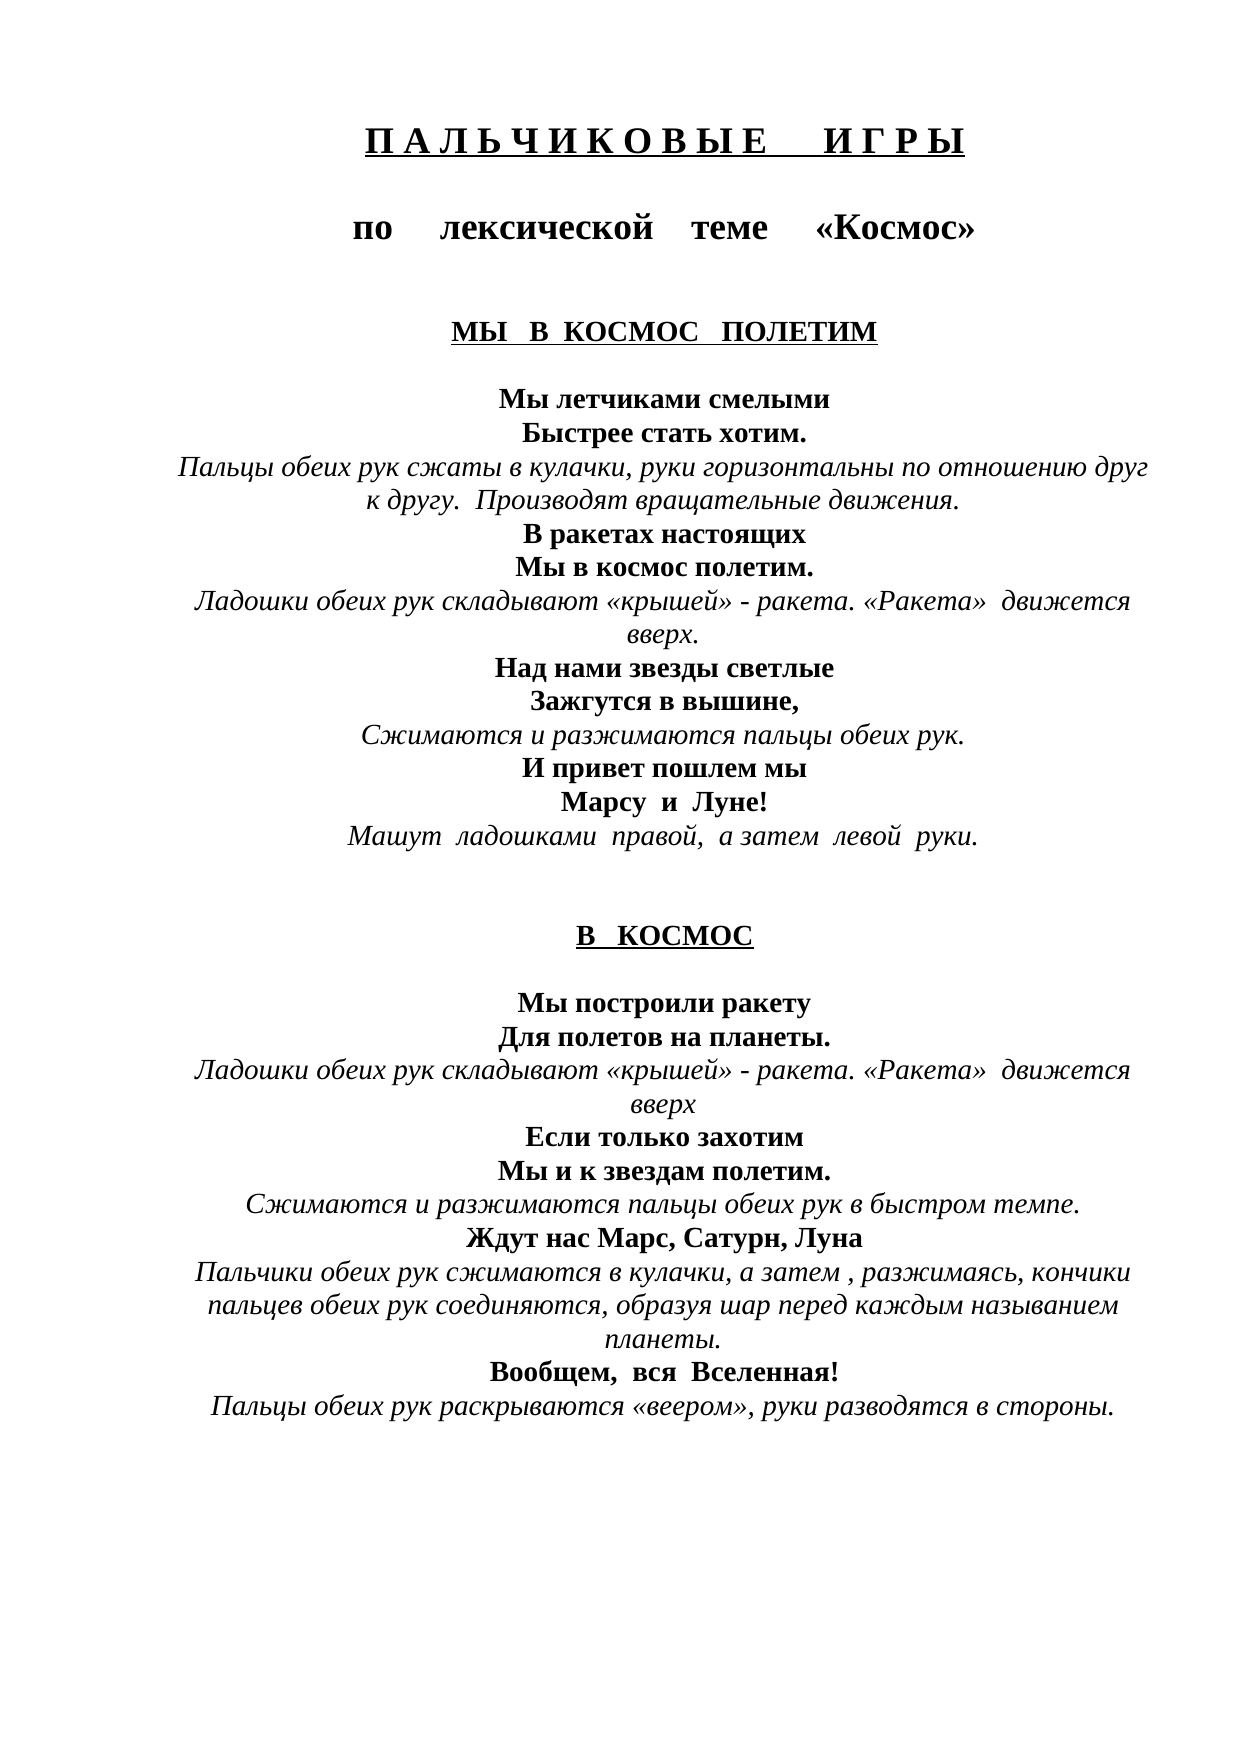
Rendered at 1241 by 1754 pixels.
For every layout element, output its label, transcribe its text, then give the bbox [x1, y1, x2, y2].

text Ладошки обеих рук складывают «крышей» - ракета. «Ракета» движется вверх [177, 1052, 1152, 1119]
text по лексической теме «Космос» [177, 204, 1152, 247]
text Над нами звезды светлые [177, 650, 1152, 683]
text В ракетах настоящих [177, 516, 1152, 549]
text Пальцы обеих рук раскрываются «веером», руки разводятся в стороны. [177, 1388, 1152, 1421]
text Зажгутся в вышине, [177, 683, 1152, 717]
text МЫ В КОСМОС ПОЛЕТИМ [177, 314, 1152, 348]
text Пальчики обеих рук сжимаются в кулачки, а затем , разжимаясь, кончики пальцев обеих рук соединяются, образуя шар перед каждым называнием планеты. [177, 1254, 1152, 1354]
text Быстрее стать хотим. [177, 415, 1152, 449]
text П А Л Ь Ч И К О В Ы Е И Г Р Ы [177, 118, 1152, 161]
text Сжимаются и разжимаются пальцы обеих рук в быстром темпе. [177, 1187, 1152, 1220]
text Мы и к звездам полетим. [177, 1153, 1152, 1187]
text Ждут нас Марс, Сатурн, Луна [177, 1220, 1152, 1254]
text Сжимаются и разжимаются пальцы обеих рук. [177, 717, 1152, 751]
text В КОСМОС [177, 918, 1152, 952]
text Мы летчиками смелыми [177, 382, 1152, 415]
text Пальцы обеих рук сжаты в кулачки, руки горизонтальны по отношению друг к другу. Производят вращательные движения. [177, 449, 1152, 516]
text Ладошки обеих рук складывают «крышей» - ракета. «Ракета» движется вверх. [177, 583, 1152, 650]
text Марсу и Луне! [177, 784, 1152, 818]
text И привет пошлем мы [177, 751, 1152, 784]
text Вообщем, вся Вселенная! [177, 1354, 1152, 1388]
text Мы в космос полетим. [177, 549, 1152, 583]
text Мы построили ракету [177, 985, 1152, 1019]
text Для полетов на планеты. [177, 1019, 1152, 1052]
text Машут ладошками правой, а затем левой руки. [177, 818, 1152, 851]
text Если только захотим [177, 1119, 1152, 1153]
